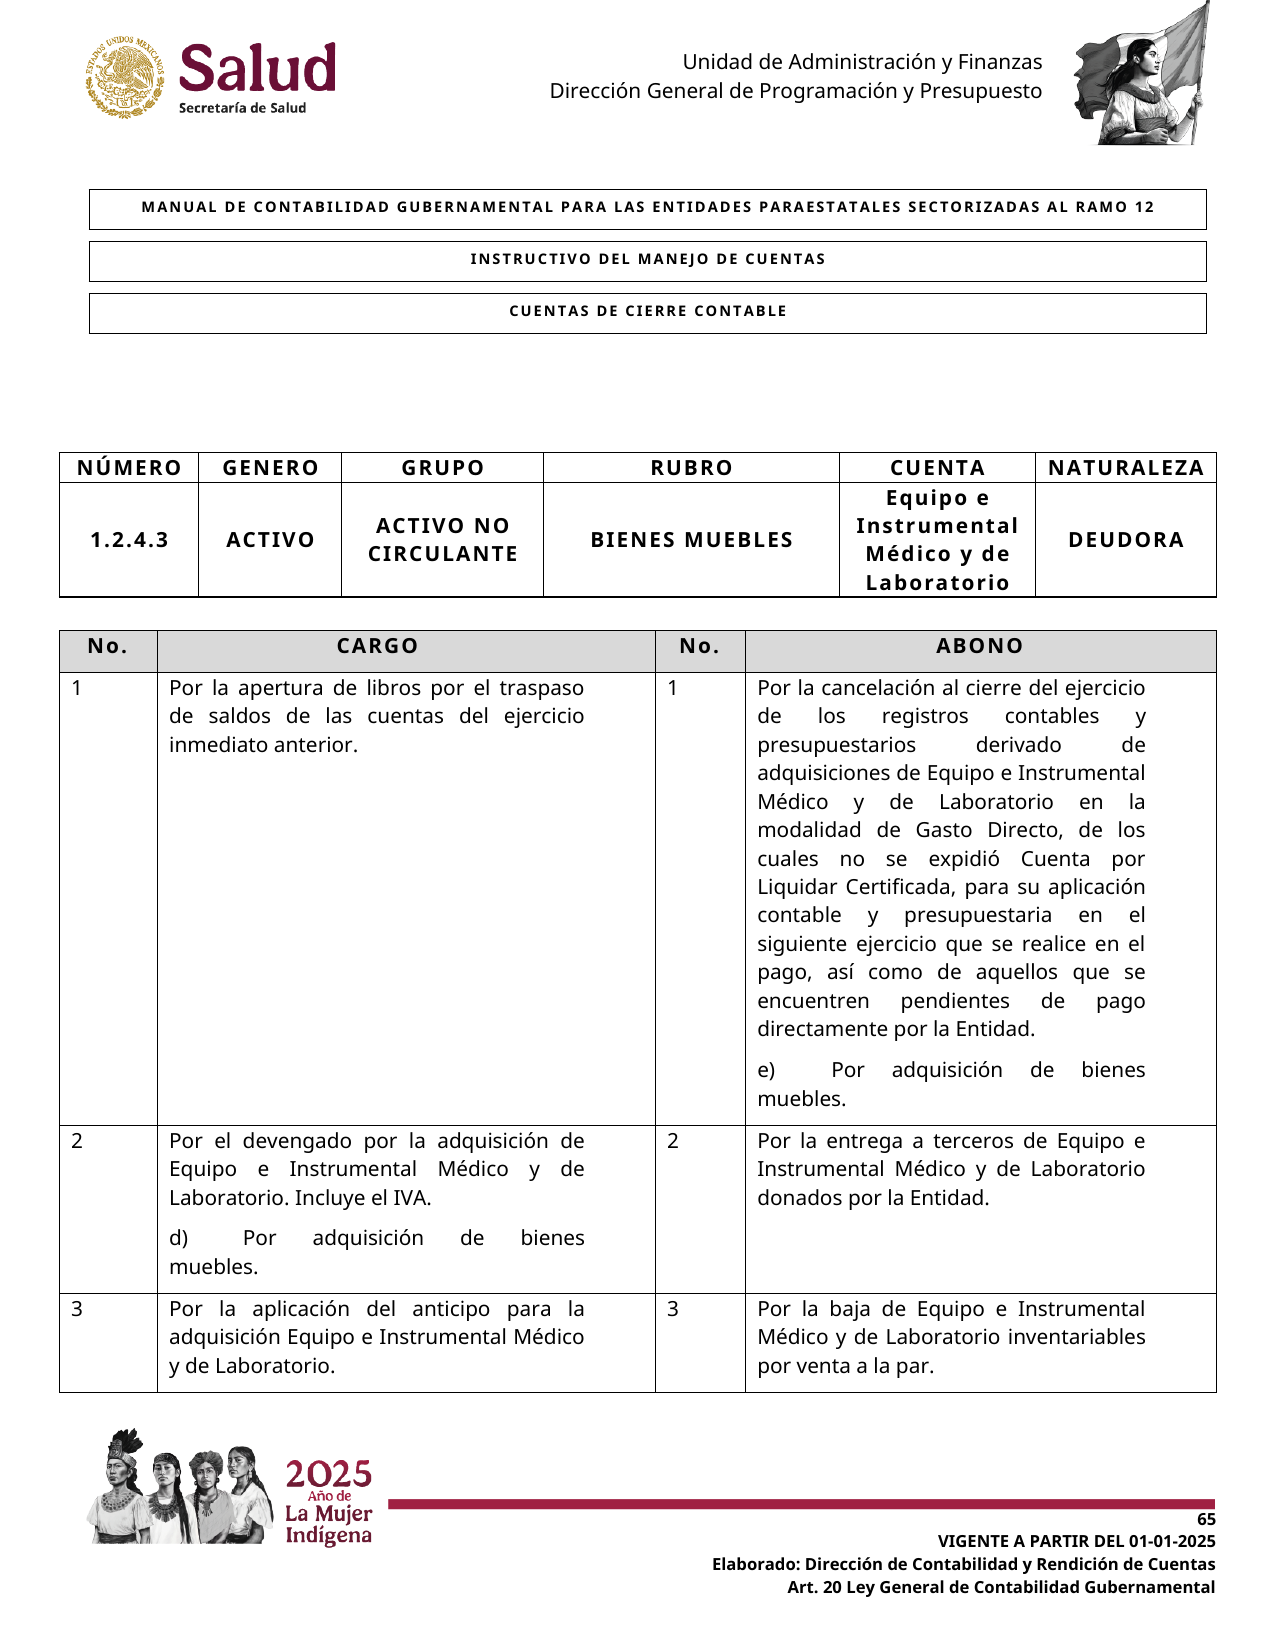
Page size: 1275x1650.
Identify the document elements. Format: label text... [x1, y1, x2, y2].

table_header CARGO [158, 631, 655, 672]
table_cell Por la aplicación del anticipo para la adquisición Equipo e Instrumental Médico y de Laboratorio. [158, 1294, 655, 1392]
table_header RUBRO [544, 453, 839, 482]
table_cell 3 [60, 1294, 157, 1392]
table_cell 1 [656, 673, 745, 1125]
table_cell DEUDORA [1036, 483, 1216, 596]
picture [9, 0, 1275, 1648]
table_cell 1 [60, 673, 157, 1125]
table_header GENERO [199, 453, 341, 482]
table_cell 1.2.4.3 [60, 483, 198, 596]
table_header No. [656, 631, 745, 672]
table_cell Por el devengado por la adquisición de Equipo e Instrumental Médico y de Laboratorio. Incluye el IVA. d) Por adquisición de bienes muebles. [158, 1126, 655, 1293]
table_header GRUPO [342, 453, 543, 482]
table_header No. [60, 631, 157, 672]
table_cell Equipo e Instrumental Médico y de Laboratorio [840, 483, 1035, 596]
table_cell Por la cancelación al cierre del ejercicio de los registros contables y presupuestarios derivado de adquisiciones de Equipo e Instrumental Médico y de Laboratorio en la modalidad de Gasto Directo, de los cuales no se expidió Cuenta por Liquidar Certificada, para su aplicación contable y presupuestaria en el siguiente ejercicio que se realice en el pago, así como de aquellos que se encuentren pendientes de pago directamente por la Entidad. e) Por adquisición de bienes muebles. [746, 673, 1216, 1125]
table_header CUENTA [840, 453, 1035, 482]
table_cell ACTIVO NO CIRCULANTE [342, 483, 543, 596]
table_cell ACTIVO [199, 483, 341, 596]
table_header NATURALEZA [1036, 453, 1216, 482]
table_cell BIENES MUEBLES [544, 483, 839, 596]
table_cell Por la apertura de libros por el traspaso de saldos de las cuentas del ejercicio inmediato anterior. [158, 673, 655, 1125]
table_cell 2 [60, 1126, 157, 1293]
table_cell Por la entrega a terceros de Equipo e Instrumental Médico y de Laboratorio donados por la Entidad. [746, 1126, 1216, 1293]
table_cell 2 [656, 1126, 745, 1293]
table_cell Por la baja de Equipo e Instrumental Médico y de Laboratorio inventariables por venta a la par. [746, 1294, 1216, 1392]
table_cell 3 [656, 1294, 745, 1392]
table_header NÚMERO [60, 453, 198, 482]
table_header ABONO [746, 631, 1216, 672]
